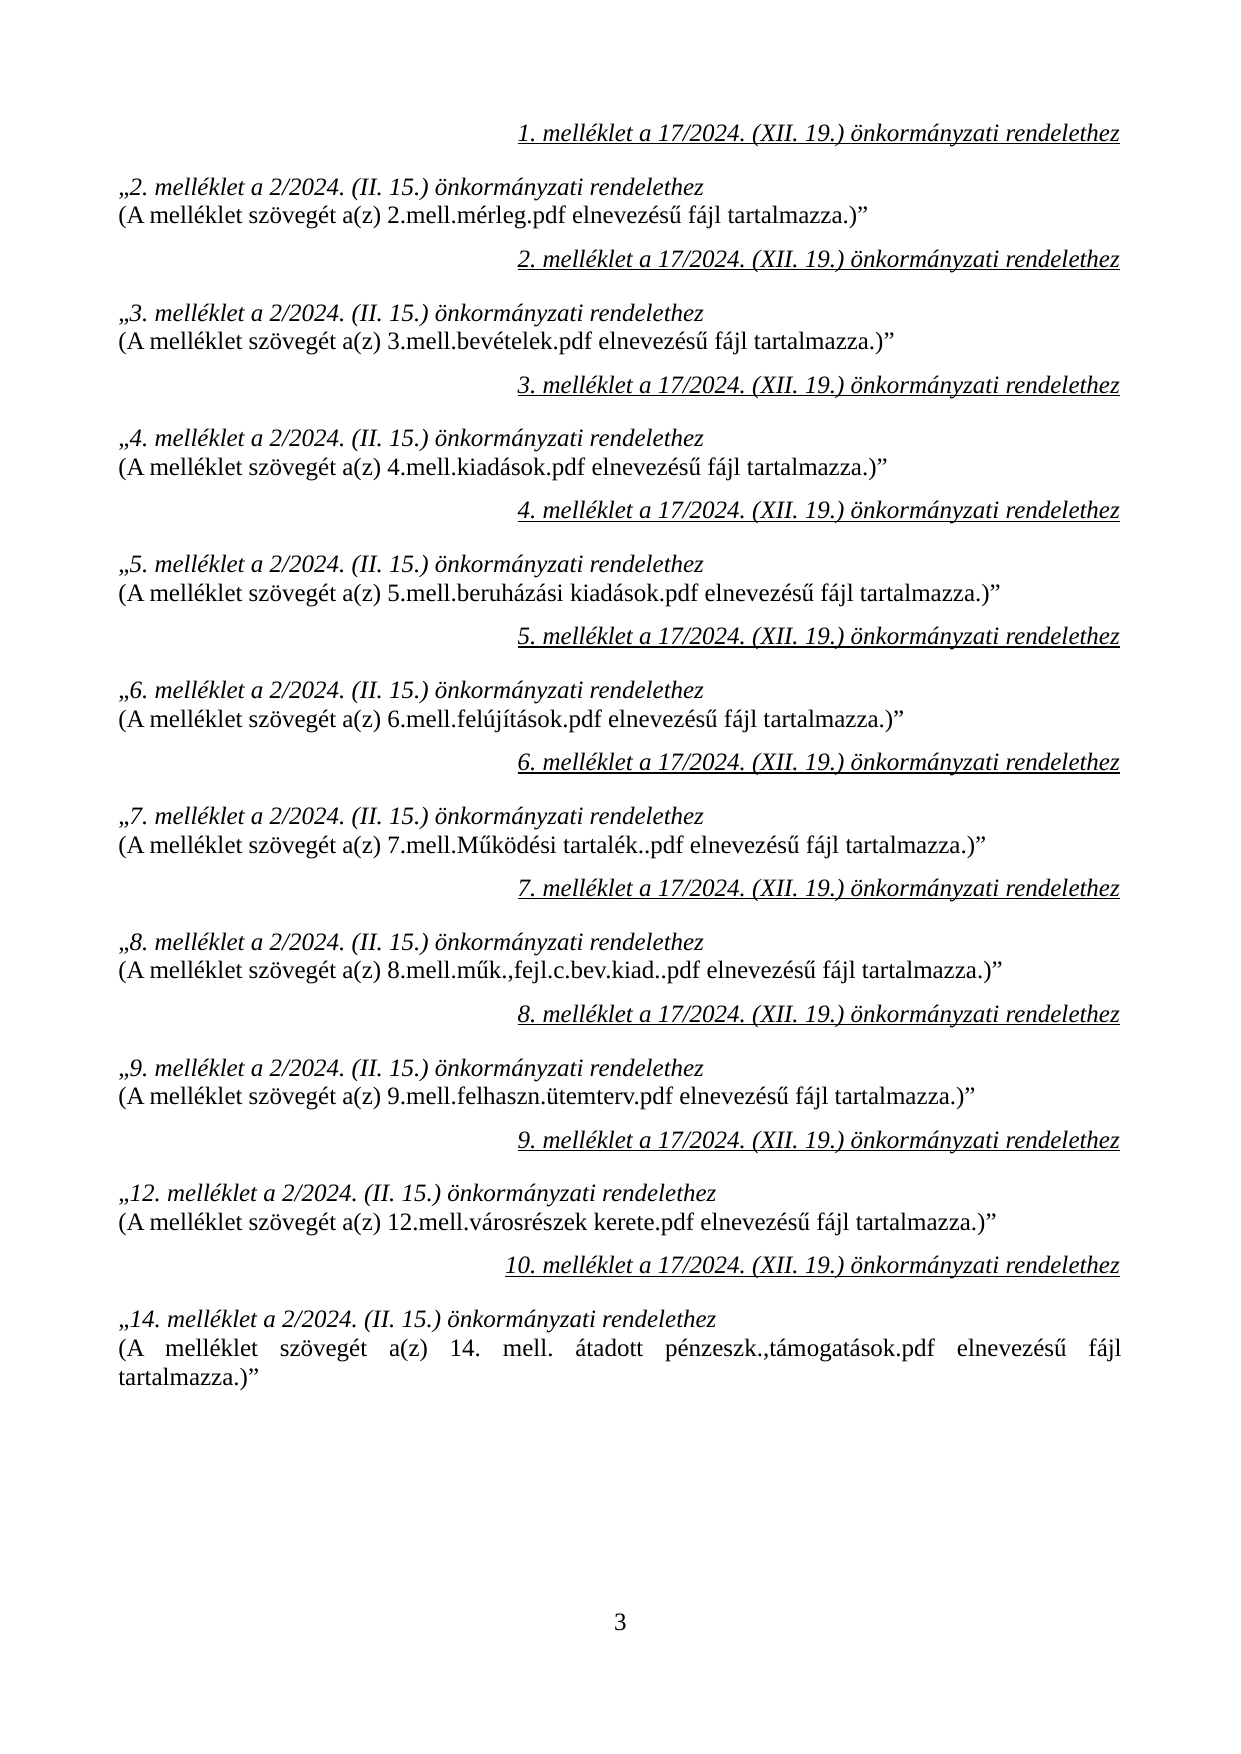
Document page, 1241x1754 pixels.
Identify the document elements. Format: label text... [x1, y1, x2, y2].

text 5. melléklet a 17/2024. (XII. 19.) önkormányzati rendelethez [118, 621, 1122, 650]
text 8. melléklet a 17/2024. (XII. 19.) önkormányzati rendelethez [118, 999, 1122, 1028]
text „3. melléklet a 2/2024. (II. 15.) önkormányzati rendelethez [118, 298, 1122, 326]
text 9. melléklet a 17/2024. (XII. 19.) önkormányzati rendelethez [118, 1125, 1122, 1153]
text 6. melléklet a 17/2024. (XII. 19.) önkormányzati rendelethez [118, 747, 1122, 776]
text „12. melléklet a 2/2024. (II. 15.) önkormányzati rendelethez [118, 1178, 1122, 1207]
text 1. melléklet a 17/2024. (XII. 19.) önkormányzati rendelethez [118, 118, 1122, 147]
text „14. melléklet a 2/2024. (II. 15.) önkormányzati rendelethez [118, 1304, 1122, 1333]
text (A melléklet szövegét a(z) 3.mell.bevételek.pdf elnevezésű fájl tartalmazza.)” [118, 326, 1122, 355]
text 10. melléklet a 17/2024. (XII. 19.) önkormányzati rendelethez [118, 1251, 1122, 1279]
text (A melléklet szövegét a(z) 12.mell.városrészek kerete.pdf elnevezésű fájl tartalmazza.)” [118, 1207, 1122, 1236]
text „5. melléklet a 2/2024. (II. 15.) önkormányzati rendelethez [118, 549, 1122, 578]
text (A melléklet szövegét a(z) 4.mell.kiadások.pdf elnevezésű fájl tartalmazza.)” [118, 452, 1122, 481]
text (A melléklet szövegét a(z) 7.mell.Működési tartalék..pdf elnevezésű fájl tartalmazza.)” [118, 830, 1122, 858]
text „8. melléklet a 2/2024. (II. 15.) önkormányzati rendelethez [118, 927, 1122, 956]
text (A melléklet szövegét a(z) 9.mell.felhaszn.ütemterv.pdf elnevezésű fájl tartalmazza.)” [118, 1081, 1122, 1110]
text (A melléklet szövegét a(z) 6.mell.felújítások.pdf elnevezésű fájl tartalmazza.)” [118, 704, 1122, 733]
text (A melléklet szövegét a(z) 8.mell.műk.,fejl.c.bev.kiad..pdf elnevezésű fájl tartalmazza.)” [118, 956, 1122, 984]
text 7. melléklet a 17/2024. (XII. 19.) önkormányzati rendelethez [118, 873, 1122, 902]
text 2. melléklet a 17/2024. (XII. 19.) önkormányzati rendelethez [118, 244, 1122, 273]
text „7. melléklet a 2/2024. (II. 15.) önkormányzati rendelethez [118, 801, 1122, 830]
text „9. melléklet a 2/2024. (II. 15.) önkormányzati rendelethez [118, 1053, 1122, 1081]
text (A melléklet szövegét a(z) 5.mell.beruházási kiadások.pdf elnevezésű fájl tartalmazza.)” [118, 578, 1122, 607]
text (A melléklet szövegét a(z) 14. mell. átadott pénzeszk.,támogatások.pdf elnevezésű fájl tartalmazza.)” [118, 1333, 1122, 1391]
text 3. melléklet a 17/2024. (XII. 19.) önkormányzati rendelethez [118, 370, 1122, 398]
text (A melléklet szövegét a(z) 2.mell.mérleg.pdf elnevezésű fájl tartalmazza.)” [118, 201, 1122, 229]
text „4. melléklet a 2/2024. (II. 15.) önkormányzati rendelethez [118, 423, 1122, 452]
text „2. melléklet a 2/2024. (II. 15.) önkormányzati rendelethez [118, 172, 1122, 201]
text „6. melléklet a 2/2024. (II. 15.) önkormányzati rendelethez [118, 675, 1122, 704]
text 4. melléklet a 17/2024. (XII. 19.) önkormányzati rendelethez [118, 496, 1122, 524]
